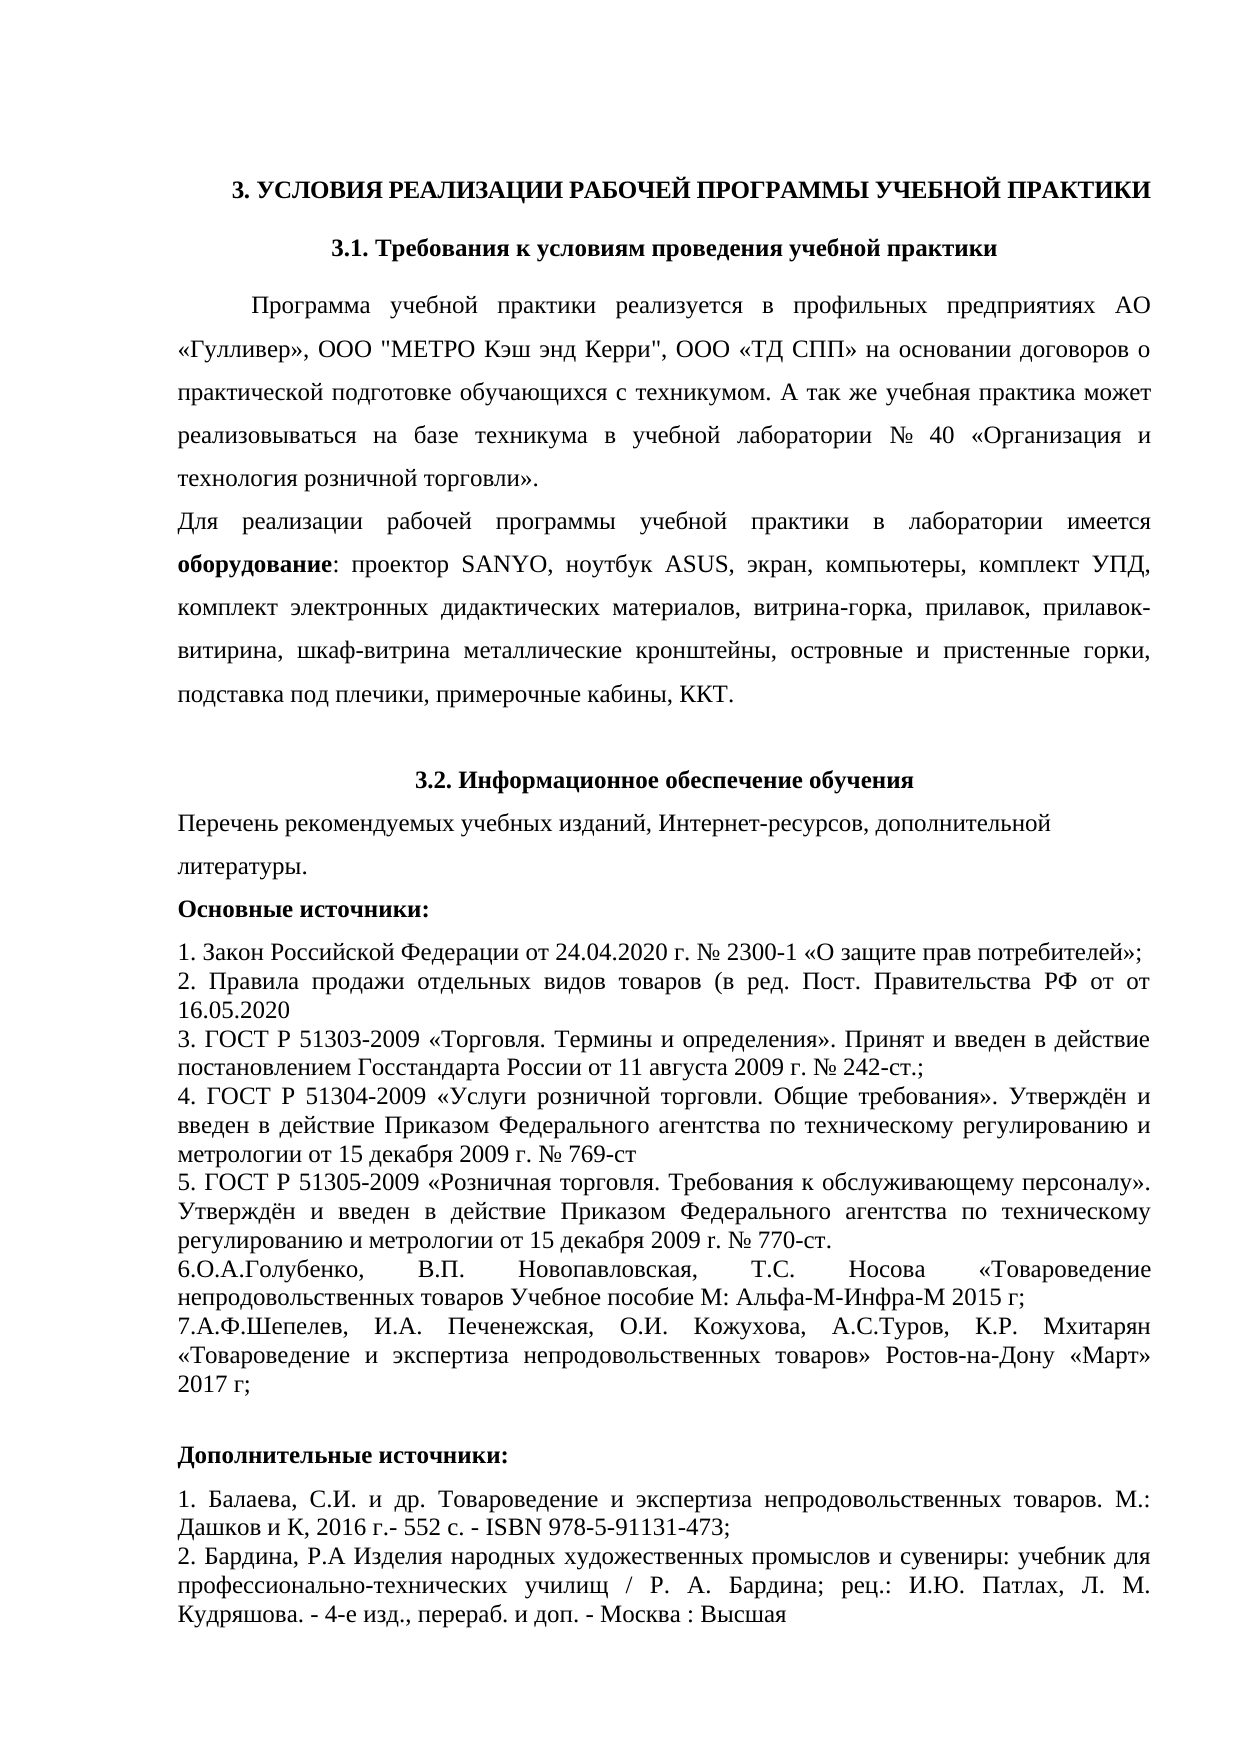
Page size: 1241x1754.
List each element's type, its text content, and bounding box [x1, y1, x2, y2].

text 3.2. Информационное обеспечение обучения [177, 765, 1152, 794]
text 3.1. Требования к условиям проведения учебной практики [177, 233, 1152, 262]
text Дополнительные источники: [177, 1441, 1152, 1469]
text 1. Закон Российской Федерации от 24.04.2020 г. № 2300-1 «О защите прав потребителей»; [177, 937, 1152, 966]
text 7.А.Ф.Шепелев, И.А. Печенежская, О.И. Кожухова, А.С.Туров, К.Р. Мхитарян «Товароведение и экспертиза непродовольственных товаров» Ростов-на-Дону «Март» 2017 г; [177, 1311, 1152, 1397]
text 4. ГОСТ Р 51304-2009 «Услуги розничной торговли. Общие требования». Утверждён и введен в действие Приказом Федерального агентства по техническому регулированию и метрологии от 15 декабря 2009 г. № 769-ст [177, 1081, 1152, 1167]
text Основные источники: [177, 894, 1152, 923]
text 5. ГОСТ Р 51305-2009 «Розничная торговля. Требования к обслуживающему персоналу». Утверждён и введен в действие Приказом Федерального агентства по техническому регулированию и метрологии от 15 декабря 2009 r. № 770-ст. [177, 1167, 1152, 1254]
text 3. ГОСТ Р 51303-2009 «Торговля. Термины и определения». Принят и введен в действие постановлением Госстандарта России от 11 августа 2009 г. № 242-ст.; [177, 1024, 1152, 1081]
text Перечень рекомендуемых учебных изданий, Интернет-ресурсов, дополнительной литературы. [177, 808, 1152, 880]
text 2. Бардина, Р.А Изделия народных художественных промыслов и сувениры: учебник для профессионально-технических училищ / Р. А. Бардина; рец.: И.Ю. Патлах, Л. М. Кудряшова. - 4-е изд., перераб. и доп. - Москва : Высшая [177, 1541, 1152, 1627]
text 1. Балаева, С.И. и др. Товароведение и экспертиза непродовольственных товаров. М.: Дашков и К, 2016 г.- 552 с. - ISBN 978-5-91131-473; [177, 1484, 1152, 1541]
text 3. УСЛОВИЯ РЕАЛИЗАЦИИ РАБОЧЕЙ ПРОГРАММЫ УЧЕБНОЙ ПРАКТИКИ [232, 176, 1152, 204]
text 2. Правила продажи отдельных видов товаров (в ред. Пост. Правительства РФ от от 16.05.2020 [177, 966, 1152, 1024]
text 6.О.А.Голубенко, В.П. Новопавловская, Т.С. Носова «Товароведение непродовольственных товаров Учебное пособие М: Альфа-М-Инфра-М 2015 г; [177, 1254, 1152, 1311]
text Программа учебной практики реализуется в профильных предприятиях АО «Гулливер», ООО "МЕТРО Кэш энд Керри", ООО «ТД СПП» на основании договоров о практической подготовке обучающихся с техникумом. А так же учебная практика может реализовываться на базе техникума в учебной лаборатории № 40 «Организация и технология розничной торговли». [177, 291, 1152, 492]
text Для реализации рабочей программы учебной практики в лаборатории имеется оборудование: проектор SANYO, ноутбук ASUS, экран, компьютеры, комплект УПД, комплект электронных дидактических материалов, витрина-горка, прилавок, прилавок-витирина, шкаф-витрина металлические кронштейны, островные и пристенные горки, подставка под плечики, примерочные кабины, ККТ. [177, 506, 1152, 707]
